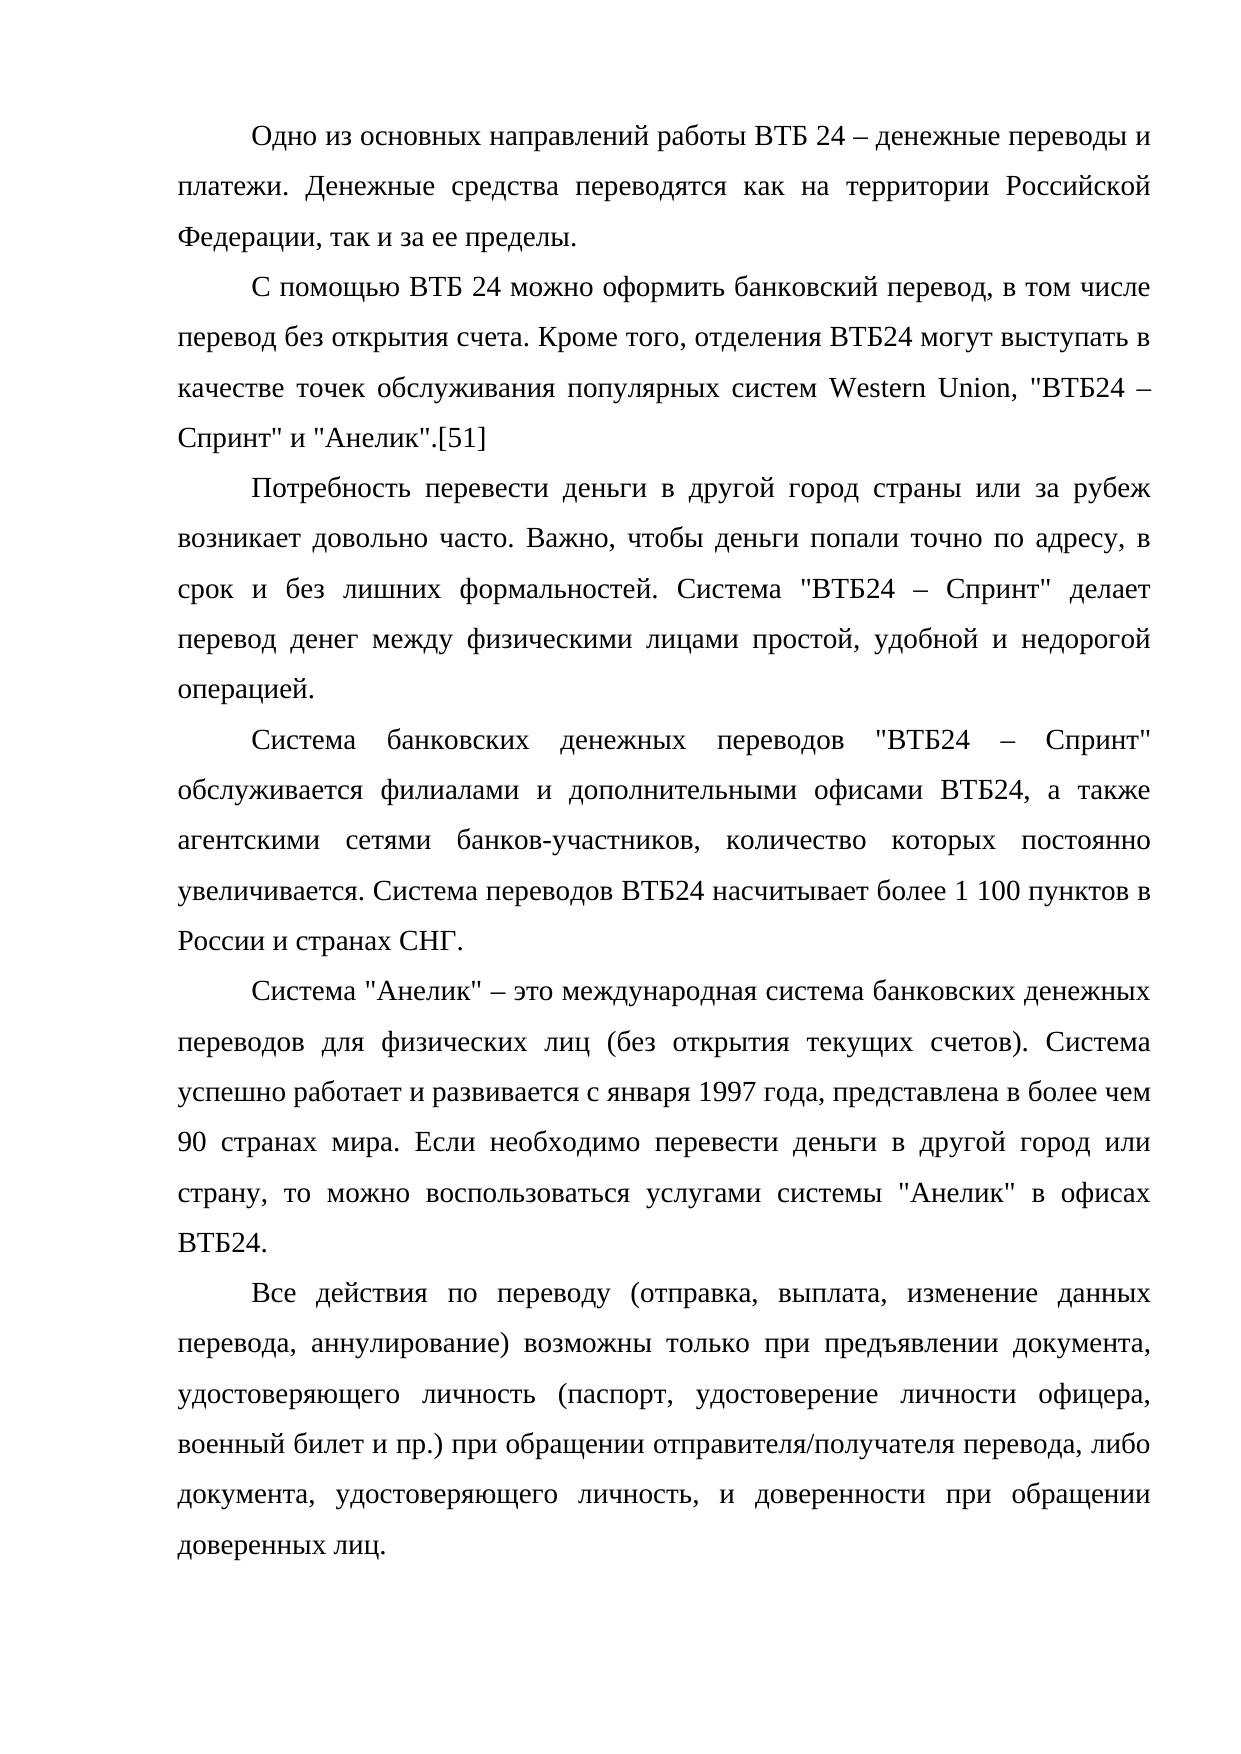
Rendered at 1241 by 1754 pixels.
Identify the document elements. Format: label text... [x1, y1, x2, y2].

text С помощью ВТБ 24 можно оформить банковский перевод, в том числе перевод без открытия счета. Кроме того, отделения ВТБ24 могут выступать в качестве точек обслуживания популярных систем Western Union, "ВТБ24 – Спринт" и "Анелик".[51] [177, 269, 1152, 453]
text Потребность перевести деньги в другой город страны или за рубеж возникает довольно часто. Важно, чтобы деньги попали точно по адресу, в срок и без лишних формальностей. Система "ВТБ24 – Спринт" делает перевод денег между физическими лицами простой, удобной и недорогой операцией. [177, 470, 1152, 705]
text Система "Анелик" – это международная система банковских денежных переводов для физических лиц (без открытия текущих счетов). Система успешно работает и развивается с января 1997 года, представлена в более чем 90 странах мира. Если необходимо перевести деньги в другой город или страну, то можно воспользоваться услугами системы "Анелик" в офисах ВТБ24. [177, 973, 1152, 1258]
text Все действия по переводу (отправка, выплата, изменение данных перевода, аннулирование) возможны только при предъявлении документа, удостоверяющего личность (паспорт, удостоверение личности офицера, военный билет и пр.) при обращении отправителя/получателя перевода, либо документа, удостоверяющего личность, и доверенности при обращении доверенных лиц. [177, 1275, 1152, 1560]
text Одно из основных направлений работы ВТБ 24 – денежные переводы и платежи. Денежные средства переводятся как на территории Российской Федерации, так и за ее пределы. [177, 118, 1152, 252]
text Система банковских денежных переводов "ВТБ24 – Спринт" обслуживается филиалами и дополнительными офисами ВТБ24, а также агентскими сетями банков-участников, количество которых постоянно увеличивается. Система переводов ВТБ24 насчитывает более 1 100 пунктов в России и странах СНГ. [177, 722, 1152, 957]
